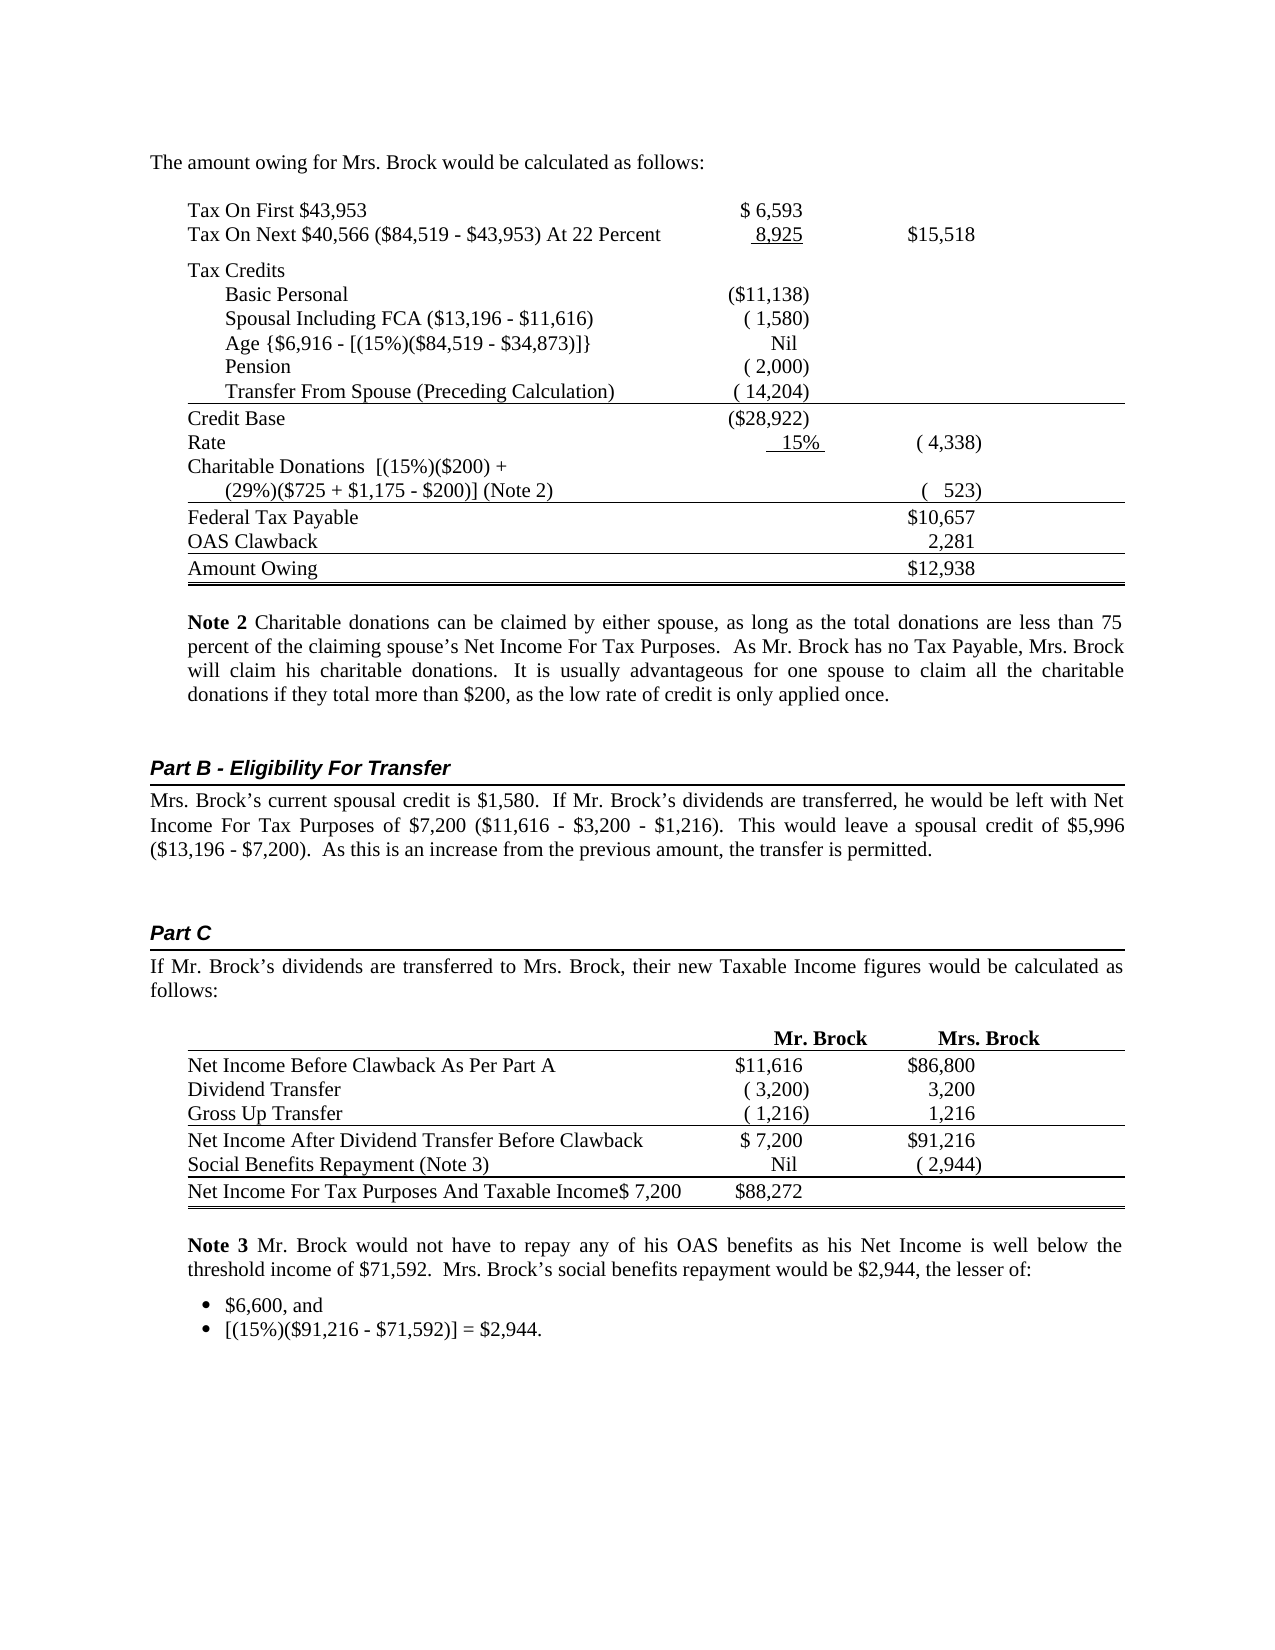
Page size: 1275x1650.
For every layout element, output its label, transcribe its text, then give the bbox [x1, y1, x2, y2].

text Tax On Next $40,566 ($84,519 - $43,953) At 22 Percent 8,925 $15,518 [187, 222, 1125, 246]
text Rate 15% ( 4,338) [187, 430, 1125, 454]
text (29%)($725 + $1,175 - $200)] (Note 2) ( 523) [187, 478, 1125, 502]
text Pension ( 2,000) [187, 354, 1125, 378]
text OAS Clawback 2,281 [187, 529, 1125, 553]
text Spousal Including FCA ($13,196 - $11,616) ( 1,580) [187, 306, 1125, 330]
text Tax On First $43,953 $ 6,593 [187, 198, 1125, 222]
text Age {$6,916 - [(15%)($84,519 - $34,873)]} Nil [187, 330, 1125, 354]
text [(15%)($91,216 - $71,592)] = $2,944. [202, 1317, 1125, 1341]
text Net Income Before Clawback As Per Part A $11,616 $86,800 [187, 1051, 1125, 1077]
text Basic Personal ($11,138) [187, 282, 1125, 306]
text Federal Tax Payable $10,657 [187, 503, 1125, 529]
text Note 2 Charitable donations can be claimed by either spouse, as long as the total donations are less than 75 percent of the claiming spouse’s Net Income For Tax Purposes. As Mr. Brock has no Tax Payable, Mrs. Brock will claim his charitable donations. It is usually advantageous for one spouse to claim all the charitable donations if they total more than $200, as the low rate of credit is only applied once. [187, 610, 1125, 706]
text Net Income For Tax Purposes And Taxable Income $ 7,200 $88,272 [187, 1177, 1125, 1209]
text If Mr. Brock’s dividends are transferred to Mrs. Brock, their new Taxable Income figures would be calculated as follows: [150, 953, 1125, 1002]
text $6,600, and [202, 1293, 1125, 1317]
text Net Income After Dividend Transfer Before Clawback $ 7,200 $91,216 [187, 1126, 1125, 1152]
text The amount owing for Mrs. Brock would be calculated as follows: [150, 150, 1125, 174]
text Dividend Transfer ( 3,200) 3,200 [187, 1077, 1125, 1101]
text Part C [150, 921, 1125, 949]
text Tax Credits [187, 258, 1125, 282]
text Part B - Eligibility For Transfer [150, 756, 1125, 784]
text Charitable Donations [(15%)($200) + [187, 454, 1125, 478]
text Credit Base ($28,922) [187, 404, 1125, 430]
text Social Benefits Repayment (Note 3) Nil ( 2,944) [187, 1152, 1125, 1176]
text Gross Up Transfer ( 1,216) 1,216 [187, 1101, 1125, 1125]
text Note 3 Mr. Brock would not have to repay any of his OAS benefits as his Net Income is well below the threshold income of $71,592. Mrs. Brock’s social benefits repayment would be $2,944, the lesser of: [187, 1233, 1125, 1281]
text Transfer From Spouse (Preceding Calculation) ( 14,204) [187, 378, 1125, 403]
text Amount Owing $12,938 [187, 554, 1125, 586]
text Mrs. Brock’s current spousal credit is $1,580. If Mr. Brock’s dividends are transferred, he would be left with Net Income For Tax Purposes of $7,200 ($11,616 - $3,200 - $1,216). This would leave a spousal credit of $5,996 ($13,196 - $7,200). As this is an increase from the previous amount, the transfer is permitted. [150, 788, 1125, 861]
text Mr. Brock Mrs. Brock [187, 1026, 1125, 1050]
